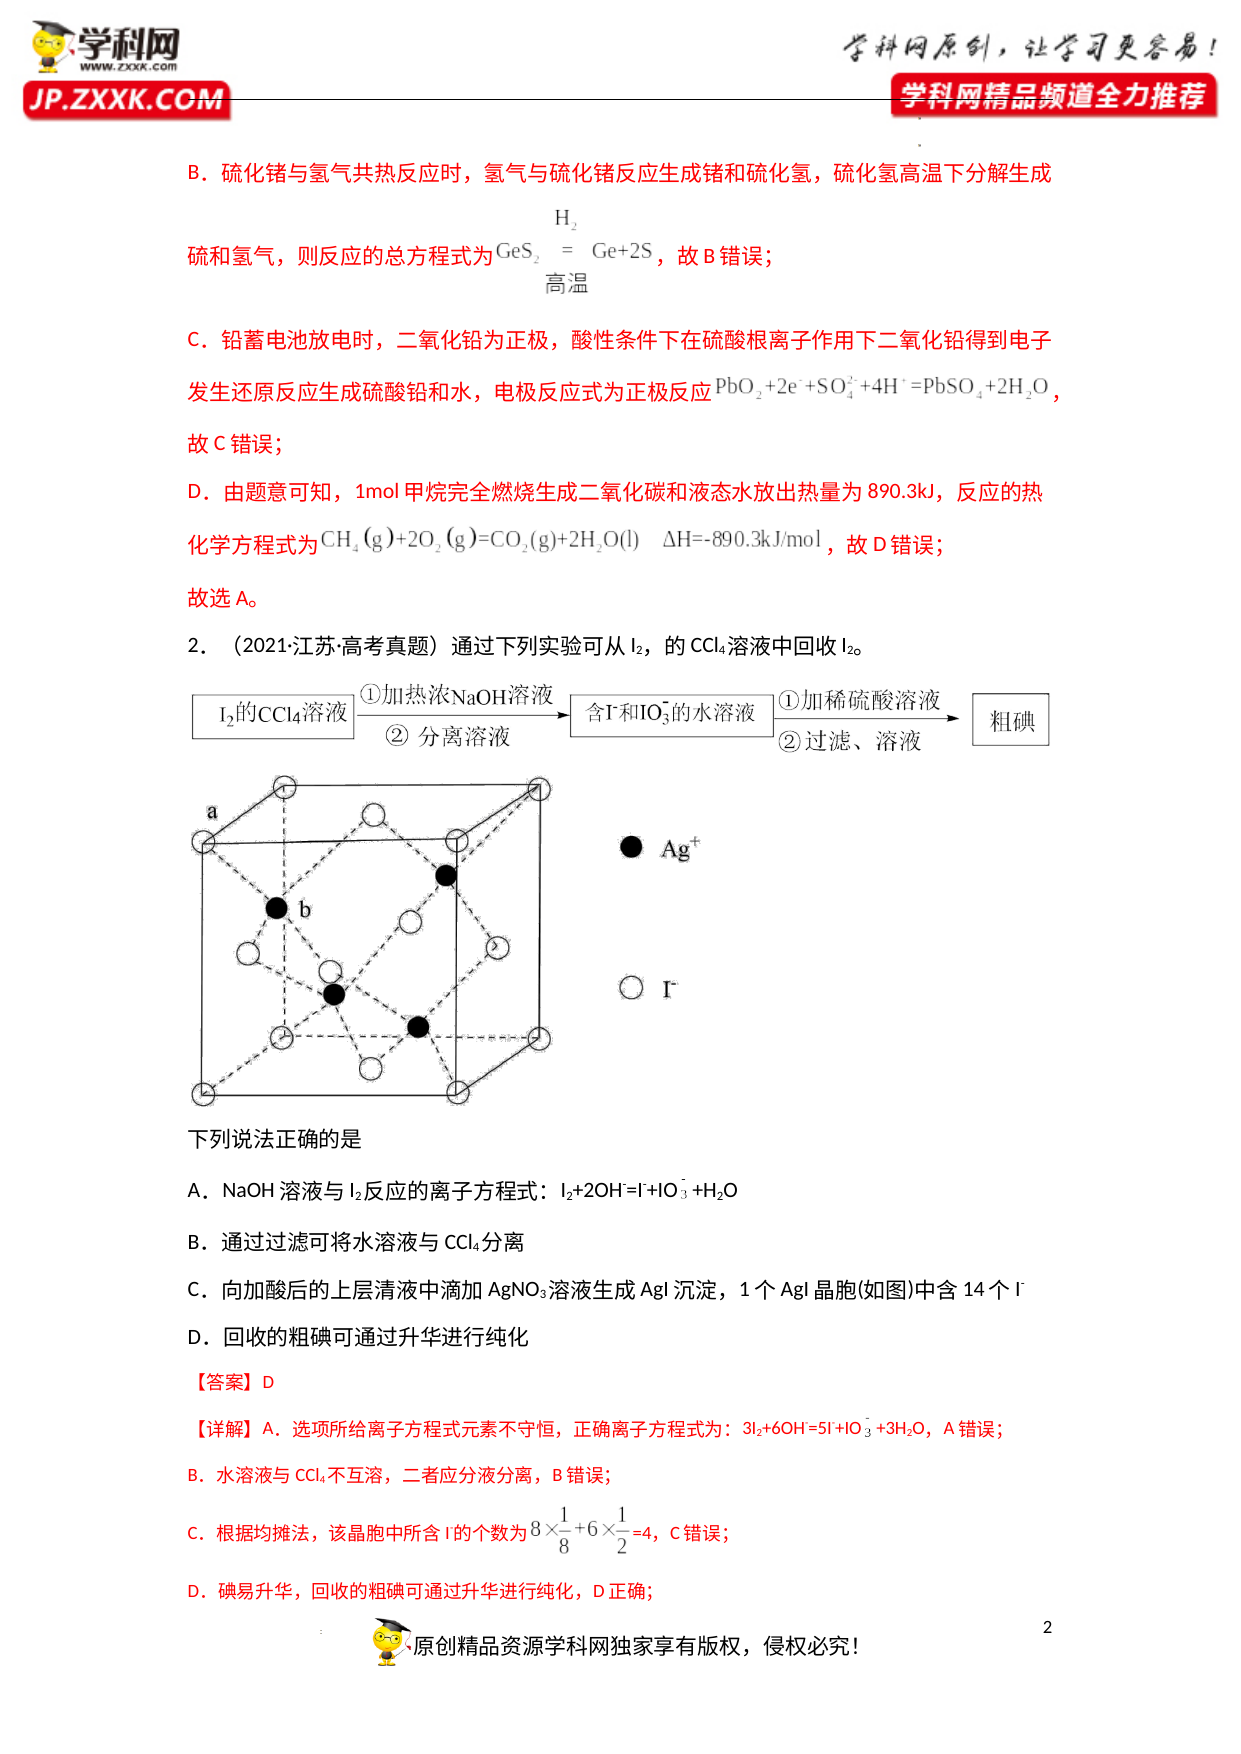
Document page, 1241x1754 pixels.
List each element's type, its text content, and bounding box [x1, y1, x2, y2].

text A．NaOH溶液与I2反应的离子方程式：I2+2OH-=I-+IO+H2O [187, 1170, 1053, 1209]
text 故选A。 [187, 581, 1053, 613]
text C．根据均摊法，该晶胞中所含I-的个数为=4，C错误； [187, 1501, 1053, 1563]
picture [187, 676, 1054, 759]
text B．通过过滤可将水溶液与CCl4分离 [187, 1225, 1053, 1257]
text C．向加酸后的上层清液中滴加AgNO3溶液生成AgI沉淀，1个AgI晶胞(如图)中含14个I- [187, 1273, 1053, 1304]
text D．回收的粗碘可通过升华进行纯化 [187, 1320, 1053, 1352]
text B．硫化锗与氢气共热反应时，氢气与硫化锗反应生成锗和硫化氢，硫化氢高温下分解生成硫和氢气，则反应的总方程式为，故B错误； [187, 156, 1053, 307]
text 下列说法正确的是 [187, 1122, 1053, 1154]
text C．铅蓄电池放电时，二氧化铅为正极，酸性条件下在硫酸根离子作用下二氧化铅得到电子发生还原反应生成硫酸铅和水，电极反应式为正极反应，故C错误； [187, 323, 1053, 459]
picture [367, 1614, 414, 1668]
text D．由题意可知，1mol甲烷完全燃烧生成二氧化碳和液态水放出热量为890.3kJ，反应的热化学方程式为，故D错误； [187, 474, 1053, 565]
text 2．（2021·江苏·高考真题）通过下列实验可从I2，的CCl4溶液中回收I2。 [187, 629, 1053, 660]
text 【详解】A．选项所给离子方程式元素不守恒，正确离子方程式为：3I2+6OH-=5I-+IO+3H2O，A错误； [187, 1408, 1053, 1447]
picture [0, 0, 1241, 141]
picture [187, 771, 704, 1110]
text 【答案】D [187, 1368, 1053, 1395]
text D．碘易升华，回收的粗碘可通过升华进行纯化，D正确； [187, 1577, 1053, 1604]
text B．水溶液与CCl4不互溶，二者应分液分离，B错误； [187, 1461, 1053, 1488]
